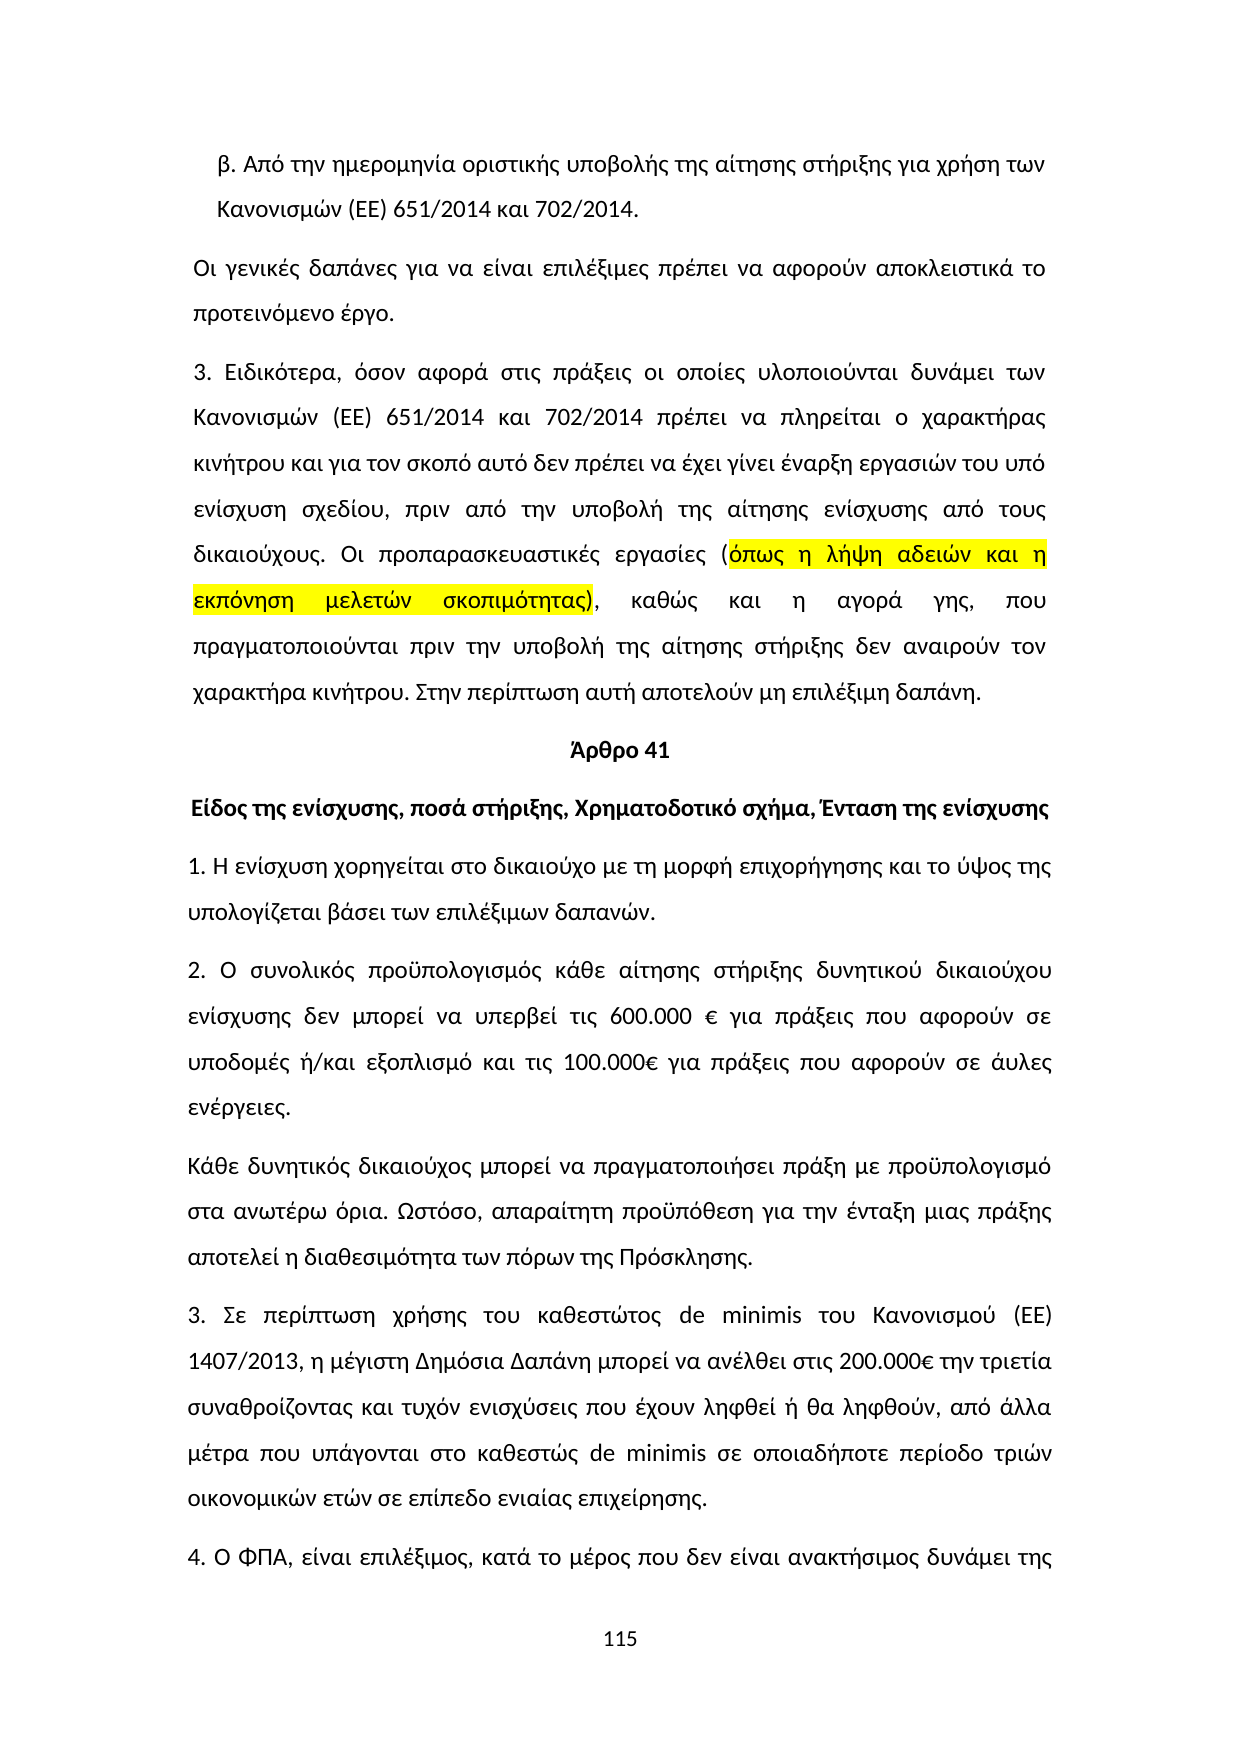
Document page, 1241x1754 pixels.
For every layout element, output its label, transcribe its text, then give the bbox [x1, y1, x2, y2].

text 1. Η ενίσχυση χορηγείται στο δικαιούχο με τη μορφή επιχορήγησης και το ύψος της υπολογίζεται βάσει των επιλέξιμων δαπανών. [187, 850, 1053, 927]
text Οι γενικές δαπάνες για να είναι επιλέξιμες πρέπει να αφορούν αποκλειστικά το προτεινόμενο έργο. [193, 252, 1047, 328]
text Είδος της ενίσχυσης, ποσά στήριξης, Χρηματοδοτικό σχήμα, Ένταση της ενίσχυσης [187, 792, 1053, 823]
text 2. Ο συνολικός προϋπολογισμός κάθε αίτησης στήριξης δυνητικού δικαιούχου ενίσχυσης δεν μπορεί να υπερβεί τις 600.000 € για πράξεις που αφορούν σε υποδομές ή/και εξοπλισμό και τις 100.000€ για πράξεις που αφορούν σε άυλες ενέργειες. [187, 954, 1053, 1122]
text 3. Ειδικότερα, όσον αφορά στις πράξεις οι οποίες υλοποιούνται δυνάμει των Κανονισμών (ΕΕ) 651/2014 και 702/2014 πρέπει να πληρείται ο χαρακτήρας κινήτρου και για τον σκοπό αυτό δεν πρέπει να έχει γίνει έναρξη εργασιών του υπό ενίσχυση σχεδίου, πριν από την υποβολή της αίτησης ενίσχυσης από τους δικαιούχους. Οι προπαρασκευαστικές εργασίες (όπως η λήψη αδειών και η εκπόνηση μελετών σκοπιμότητας), καθώς και η αγορά γης, που πραγματοποιούνται πριν την υποβολή της αίτησης στήριξης δεν αναιρούν τον χαρακτήρα κινήτρου. Στην περίπτωση αυτή αποτελούν μη επιλέξιμη δαπάνη. [193, 356, 1047, 706]
text β. Από την ημερομηνία οριστικής υποβολής της αίτησης στήριξης για χρήση των Κανονισμών (ΕΕ) 651/2014 και 702/2014. [217, 148, 1047, 224]
text Κάθε δυνητικός δικαιούχος μπορεί να πραγματοποιήσει πράξη με προϋπολογισμό στα ανωτέρω όρια. Ωστόσο, απαραίτητη προϋπόθεση για την ένταξη μιας πράξης αποτελεί η διαθεσιμότητα των πόρων της Πρόσκλησης. [187, 1150, 1053, 1272]
text 3. Σε περίπτωση χρήσης του καθεστώτος de minimis του Κανονισμού (ΕΕ) 1407/2013, η μέγιστη Δημόσια Δαπάνη μπορεί να ανέλθει στις 200.000€ την τριετία συναθροίζοντας και τυχόν ενισχύσεις που έχουν ληφθεί ή θα ληφθούν, από άλλα μέτρα που υπάγονται στο καθεστώς de minimis σε οποιαδήποτε περίοδο τριών οικονομικών ετών σε επίπεδο ενιαίας επιχείρησης. [187, 1299, 1053, 1513]
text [187, 1541, 1053, 1571]
text Άρθρο 41 [187, 734, 1053, 764]
